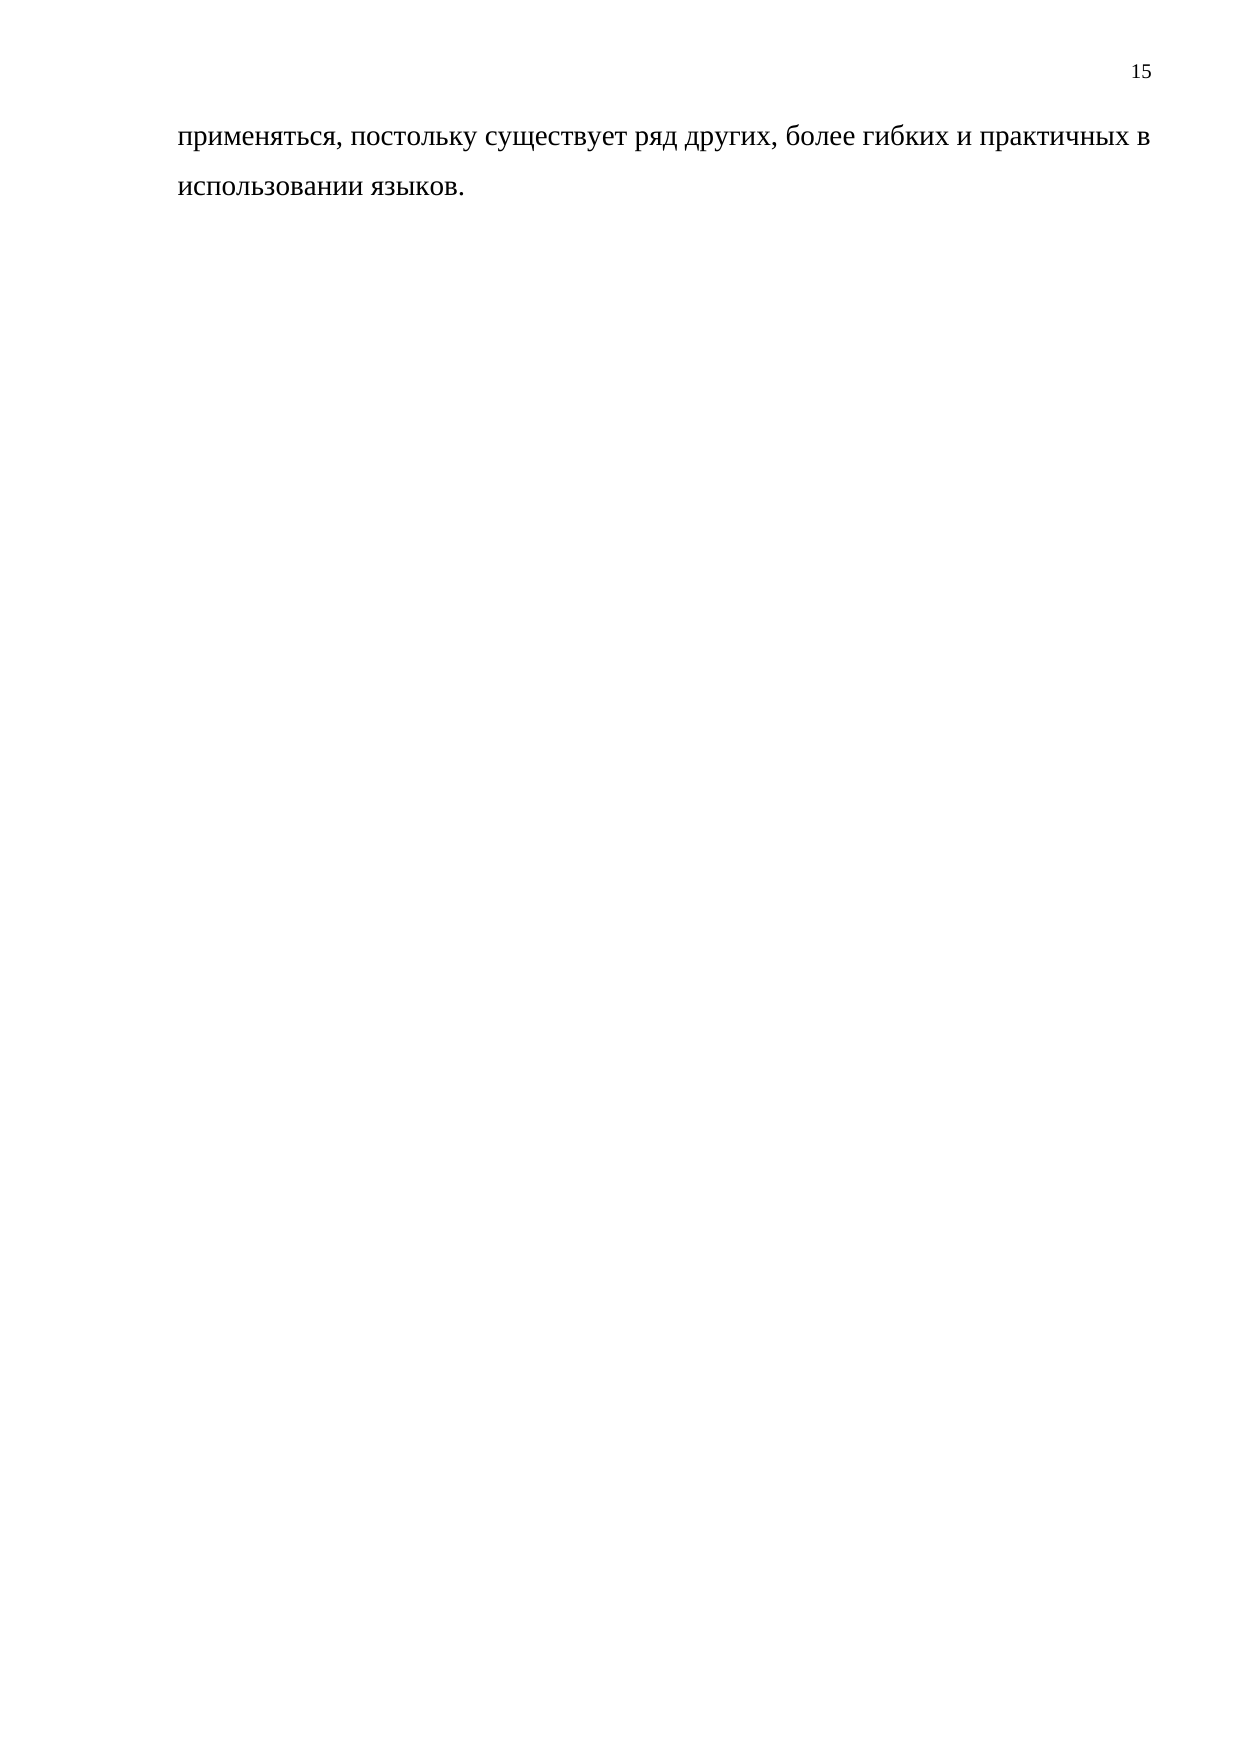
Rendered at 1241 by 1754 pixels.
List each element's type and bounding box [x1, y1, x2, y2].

text [177, 118, 1152, 202]
